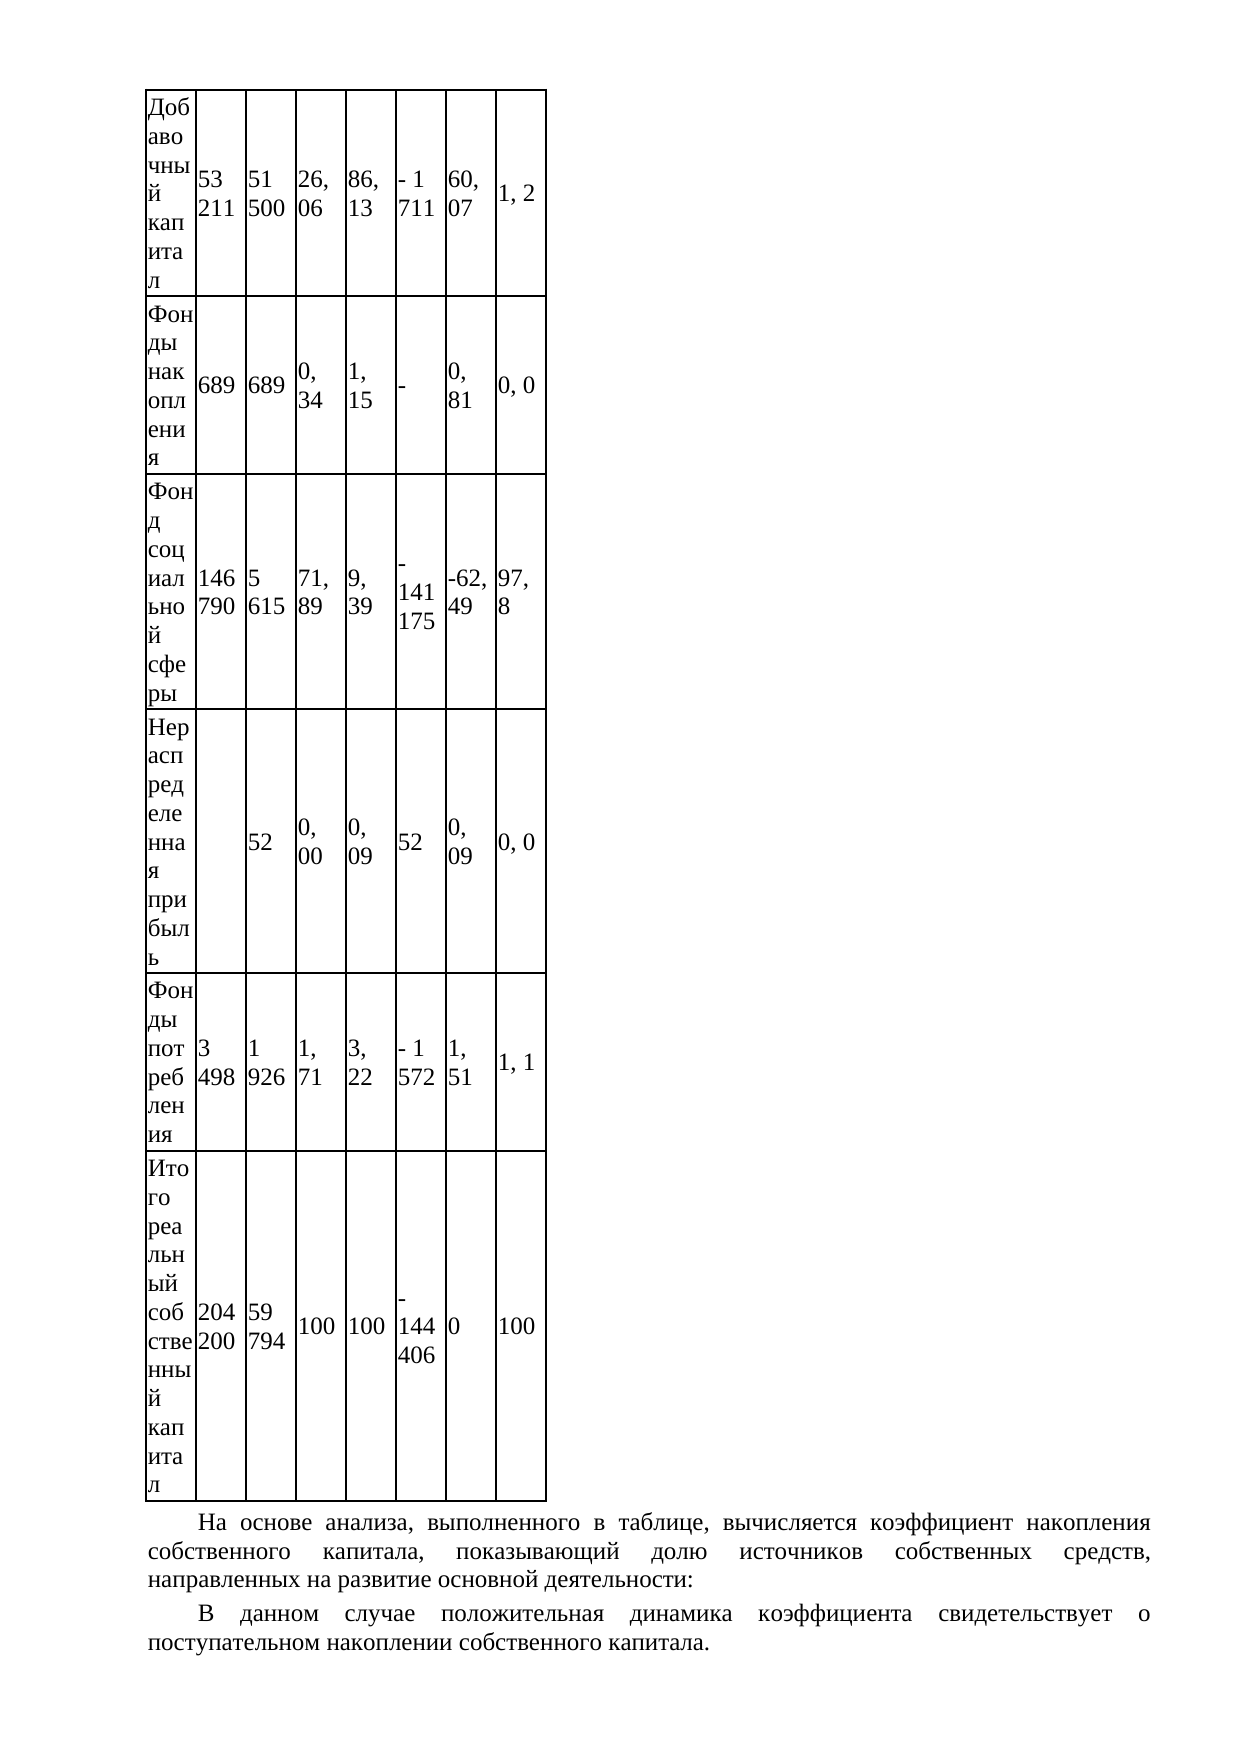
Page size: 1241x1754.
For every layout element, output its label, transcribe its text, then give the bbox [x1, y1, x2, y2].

table_cell 0, 00 [297, 710, 345, 972]
table_cell 1, 71 [297, 974, 345, 1149]
table_cell Нераспределенная прибыль [147, 710, 195, 972]
text В данном случае положительная динамика коэффициента свидетельствует о поступательном накоплении собственного капитала. [148, 1598, 1152, 1656]
table_cell - 141 175 [397, 475, 445, 708]
table_cell 3 498 [197, 974, 245, 1149]
table_cell 86, 13 [347, 91, 395, 295]
table_cell 59 794 [247, 1152, 295, 1500]
table_cell Добавочный капитал [147, 91, 195, 295]
table_cell 1, 15 [347, 297, 395, 473]
table_cell - 1 572 [397, 974, 445, 1149]
table_cell 0, 0 [497, 710, 545, 972]
table_cell 689 [197, 297, 245, 473]
table_cell Фонды накопления [147, 297, 195, 473]
table_cell 9, 39 [347, 475, 395, 708]
table_cell 100 [497, 1152, 545, 1500]
table_cell [197, 710, 245, 972]
text На основе анализа, выполненного в таблице, вычисляется коэффициент накопления собственного капитала, показывающий долю источников собственных средств, направленных на развитие основной деятельности: [148, 1507, 1152, 1593]
table_cell 0, 34 [297, 297, 345, 473]
table_cell 0 [447, 1152, 495, 1500]
table_cell 1, 51 [447, 974, 495, 1149]
table_cell Фонды потребления [147, 974, 195, 1149]
table_cell 5 615 [247, 475, 295, 708]
table_cell - 144 406 [397, 1152, 445, 1500]
table_cell 52 [247, 710, 295, 972]
table_cell 60, 07 [447, 91, 495, 295]
table_cell -62, 49 [447, 475, 495, 708]
table_cell 71, 89 [297, 475, 345, 708]
table_cell 146 790 [197, 475, 245, 708]
table_cell 51 500 [247, 91, 295, 295]
table_cell 0, 0 [497, 297, 545, 473]
table_cell Фонд социальной сферы [147, 475, 195, 708]
table_cell 689 [247, 297, 295, 473]
table_cell 1 926 [247, 974, 295, 1149]
table_cell 1, 2 [497, 91, 545, 295]
table_cell - 1 711 [397, 91, 445, 295]
table_cell 0, 81 [447, 297, 495, 473]
table_cell 100 [347, 1152, 395, 1500]
table_cell 204 200 [197, 1152, 245, 1500]
table_cell 0, 09 [347, 710, 395, 972]
table_cell - [397, 297, 445, 473]
table_cell 52 [397, 710, 445, 972]
table_cell 3, 22 [347, 974, 395, 1149]
table_cell 1, 1 [497, 974, 545, 1149]
table_cell 97, 8 [497, 475, 545, 708]
table_cell 26, 06 [297, 91, 345, 295]
table_cell 53 211 [197, 91, 245, 295]
table_cell 100 [297, 1152, 345, 1500]
table_cell 0, 09 [447, 710, 495, 972]
table_cell Итого реальный собственный капитал [147, 1152, 195, 1500]
